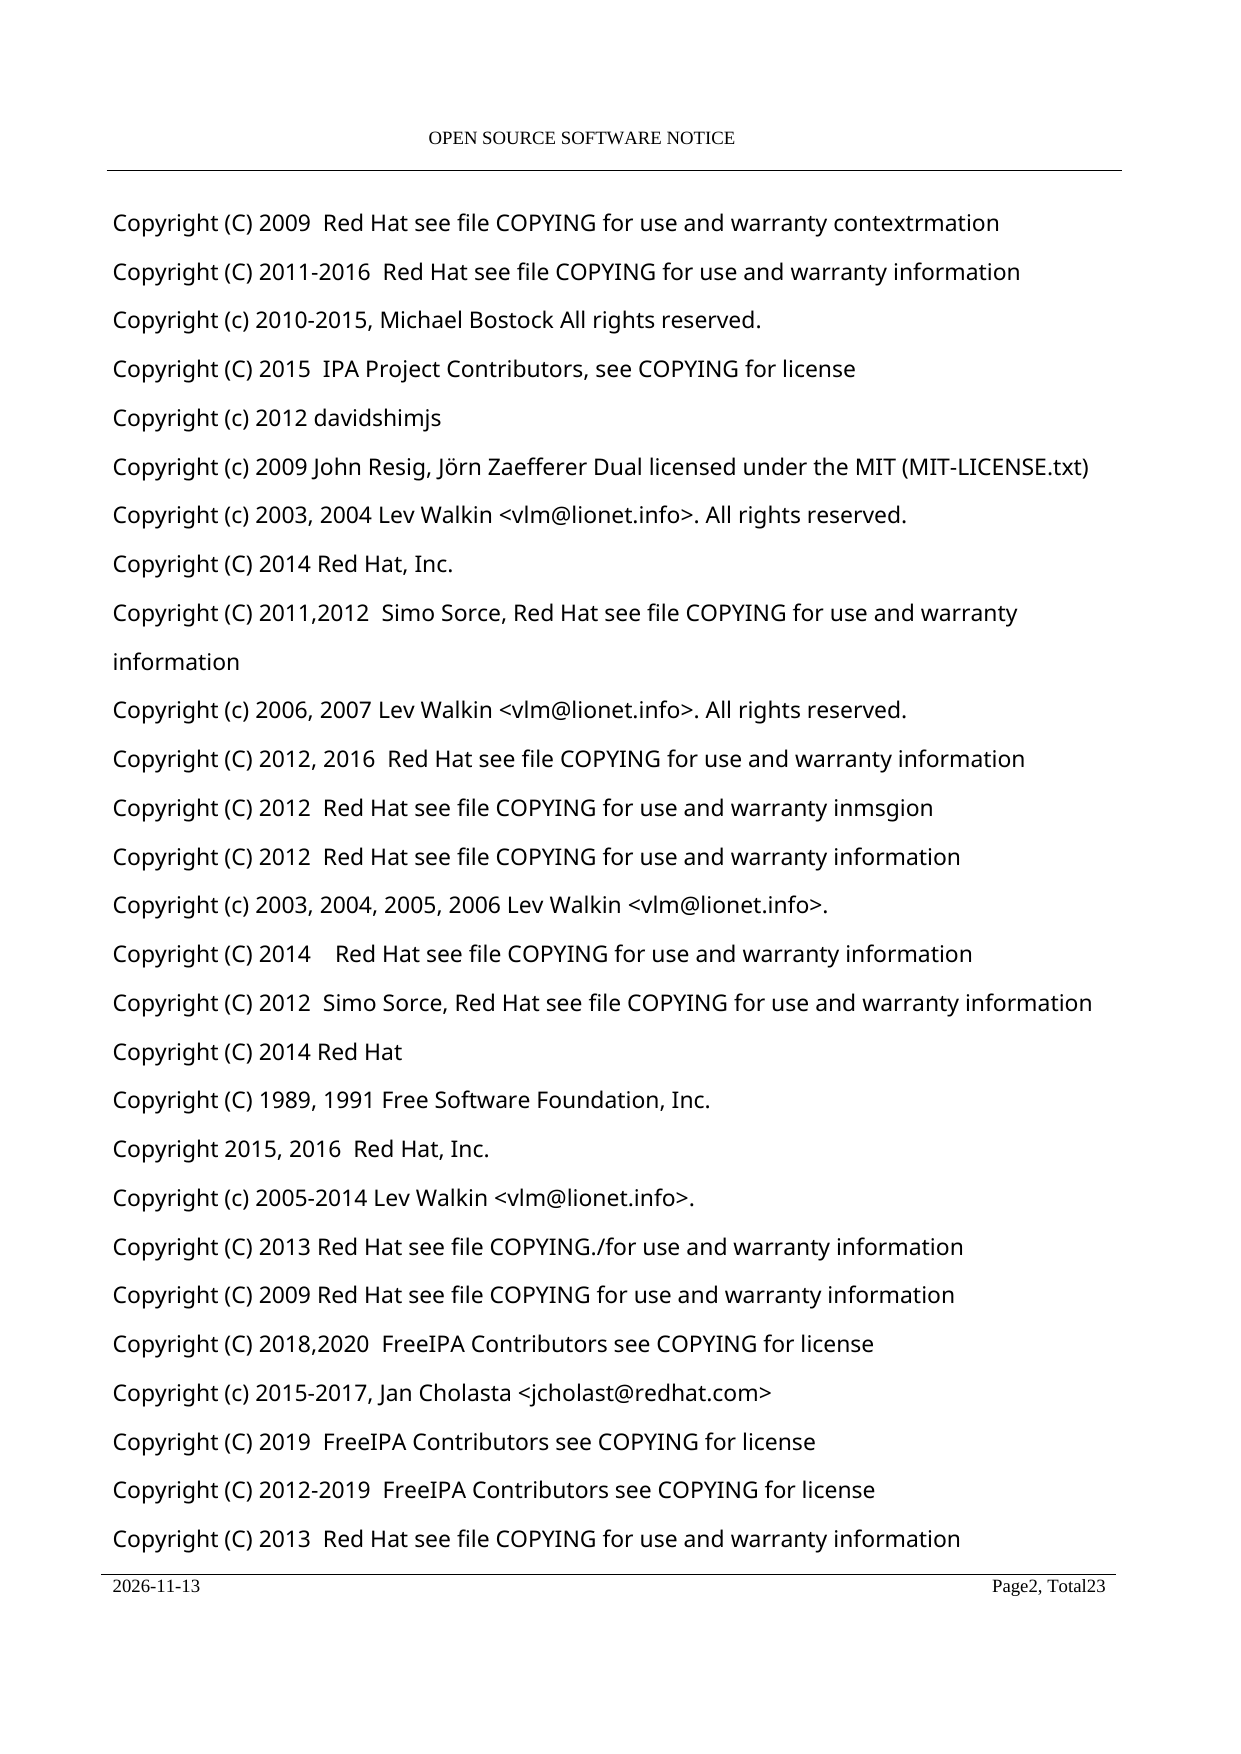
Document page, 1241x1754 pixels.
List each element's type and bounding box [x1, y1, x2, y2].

text [112, 206, 1128, 1555]
